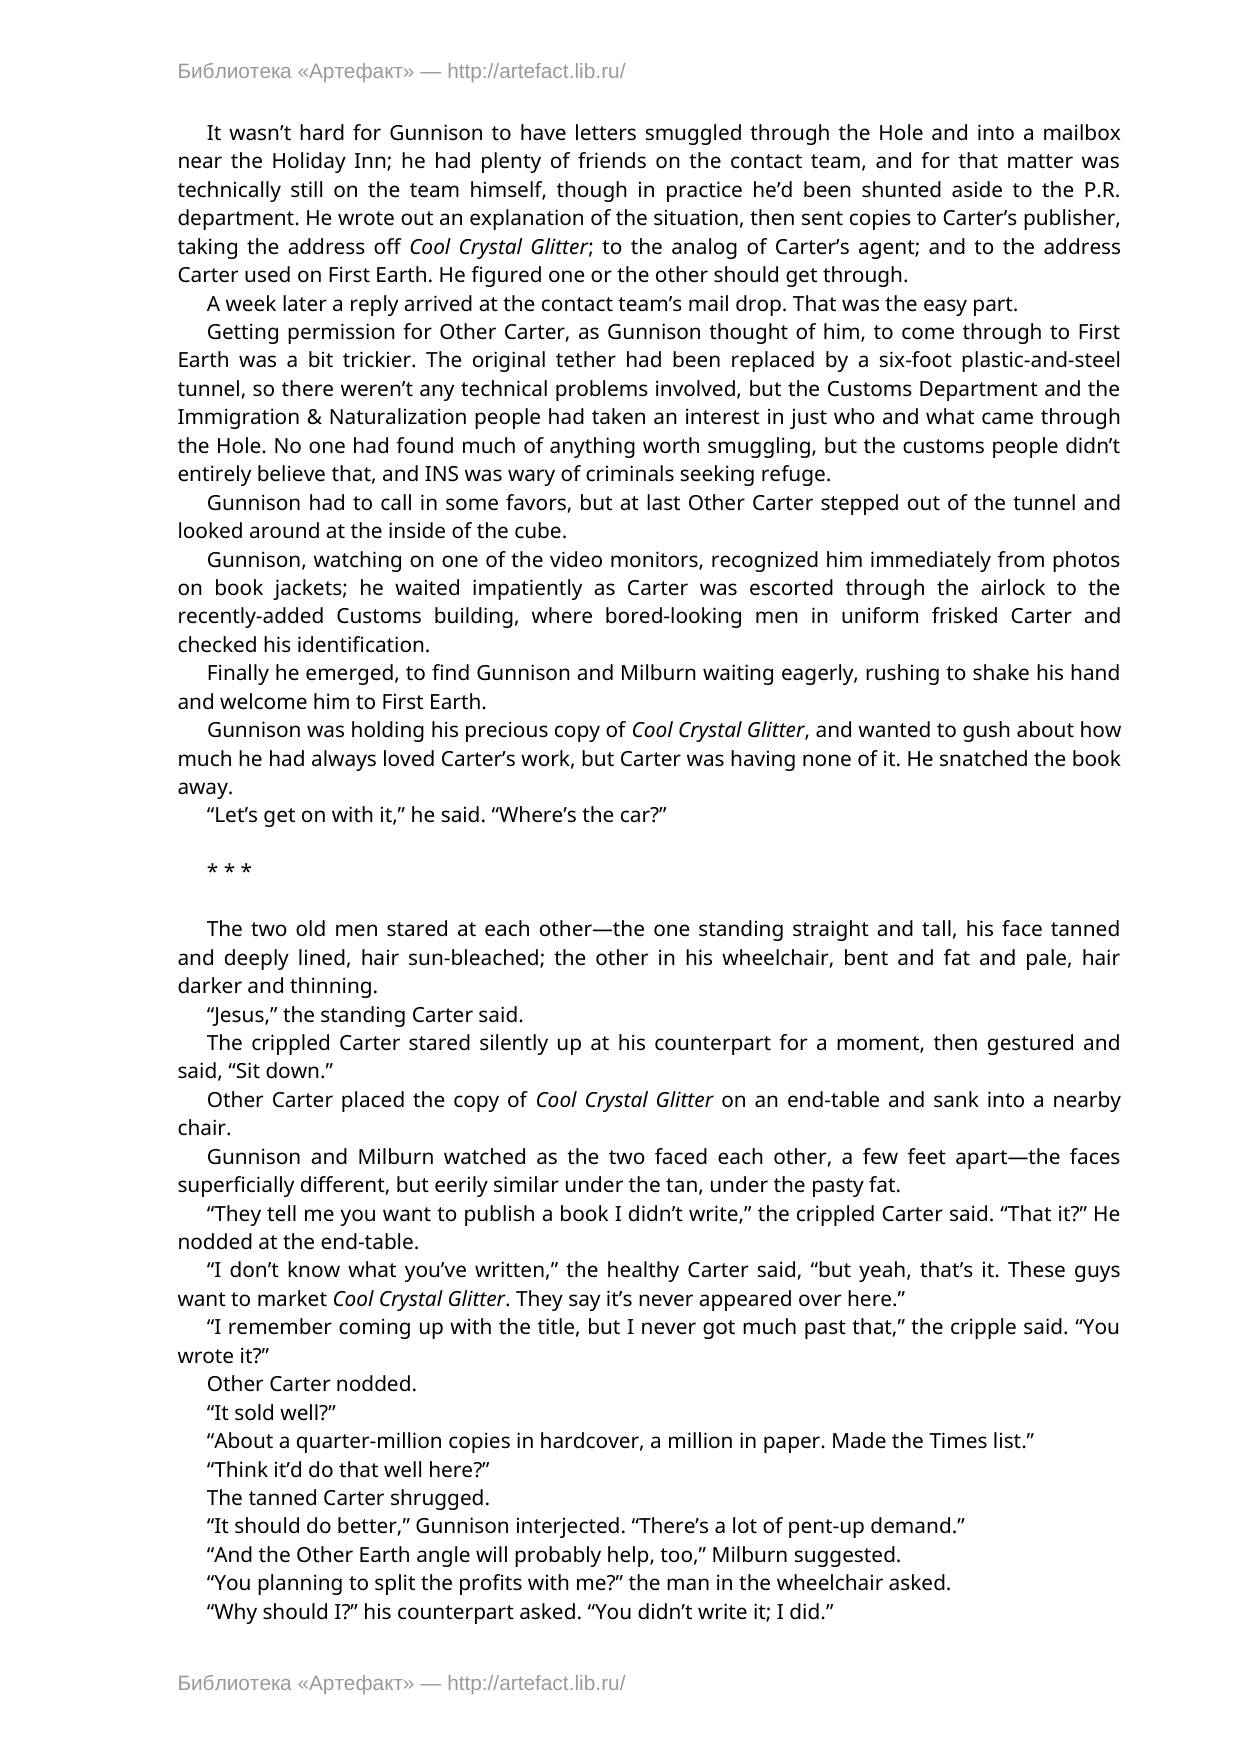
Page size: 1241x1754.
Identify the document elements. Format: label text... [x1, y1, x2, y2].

text Gunnison, watching on one of the video monitors, recognized him immediately from photos on book jackets; he waited impatiently as Carter was escorted through the airlock to the recently-added Customs building, where bored-looking men in uniform frisked Carter and checked his identification. [177, 545, 1122, 658]
text “They tell me you want to publish a book I didn’t write,” the crippled Carter said. “That it?” He nodded at the end-table. [177, 1199, 1122, 1256]
text A week later a reply arrived at the contact team’s mail drop. That was the easy part. [177, 289, 1122, 317]
text Other Carter nodded. [177, 1369, 1122, 1398]
text “You planning to split the profits with me?” the man in the wheelchair asked. [177, 1568, 1122, 1597]
text “Let’s get on with it,” he said. “Where’s the car?” [177, 801, 1122, 829]
text The tanned Carter shrugged. [177, 1483, 1122, 1512]
text Gunnison and Milburn watched as the two faced each other, a few feet apart—the faces superficially different, but eerily similar under the tan, under the pasty fat. [177, 1142, 1122, 1199]
text Gunnison was holding his precious copy of Cool Crystal Glitter, and wanted to gush about how much he had always loved Carter’s work, but Carter was having none of it. He snatched the book away. [177, 715, 1122, 801]
text “Think it’d do that well here?” [177, 1455, 1122, 1483]
text Finally he emerged, to find Gunnison and Milburn waiting eagerly, rushing to shake his hand and welcome him to First Earth. [177, 658, 1122, 715]
text Other Carter placed the copy of Cool Crystal Glitter on an end-table and sank into a nearby chair. [177, 1085, 1122, 1142]
text Gunnison had to call in some favors, but at last Other Carter stepped out of the tunnel and looked around at the inside of the cube. [177, 488, 1122, 545]
text “It should do better,” Gunnison interjected. “There’s a lot of pent-up demand.” [177, 1512, 1122, 1540]
text “Jesus,” the standing Carter said. [177, 1000, 1122, 1028]
text It wasn’t hard for Gunnison to have letters smuggled through the Hole and into a mailbox near the Holiday Inn; he had plenty of friends on the contact team, and for that matter was technically still on the team himself, though in practice he’d been shunted aside to the P.R. department. He wrote out an explanation of the situation, then sent copies to Carter’s publisher, taking the address off Cool Crystal Glitter; to the analog of Carter’s agent; and to the address Carter used on First Earth. He figured one or the other should get through. [177, 118, 1122, 289]
text “And the Other Earth angle will probably help, too,” Milburn suggested. [177, 1540, 1122, 1568]
text “It sold well?” [177, 1398, 1122, 1426]
text Getting permission for Other Carter, as Gunnison thought of him, to come through to First Earth was a bit trickier. The original tether had been replaced by a six-foot plastic-and-steel tunnel, so there weren’t any technical problems involved, but the Customs Department and the Immigration & Naturalization people had taken an interest in just who and what came through the Hole. No one had found much of anything worth smuggling, but the customs people didn’t entirely believe that, and INS was wary of criminals seeking refuge. [177, 317, 1122, 488]
text “I remember coming up with the title, but I never got much past that,” the cripple said. “You wrote it?” [177, 1312, 1122, 1369]
text * * * [177, 857, 1122, 886]
text “Why should I?” his counterpart asked. “You didn’t write it; I did.” [177, 1597, 1122, 1625]
text The two old men stared at each other—the one standing straight and tall, his face tanned and deeply lined, hair sun-bleached; the other in his wheelchair, bent and fat and pale, hair darker and thinning. [177, 914, 1122, 1000]
text “I don’t know what you’ve written,” the healthy Carter said, “but yeah, that’s it. These guys want to market Cool Crystal Glitter. They say it’s never appeared over here.” [177, 1256, 1122, 1312]
text “About a quarter-million copies in hardcover, a million in paper. Made the Times list.” [177, 1426, 1122, 1455]
text The crippled Carter stared silently up at his counterpart for a moment, then gestured and said, “Sit down.” [177, 1028, 1122, 1085]
